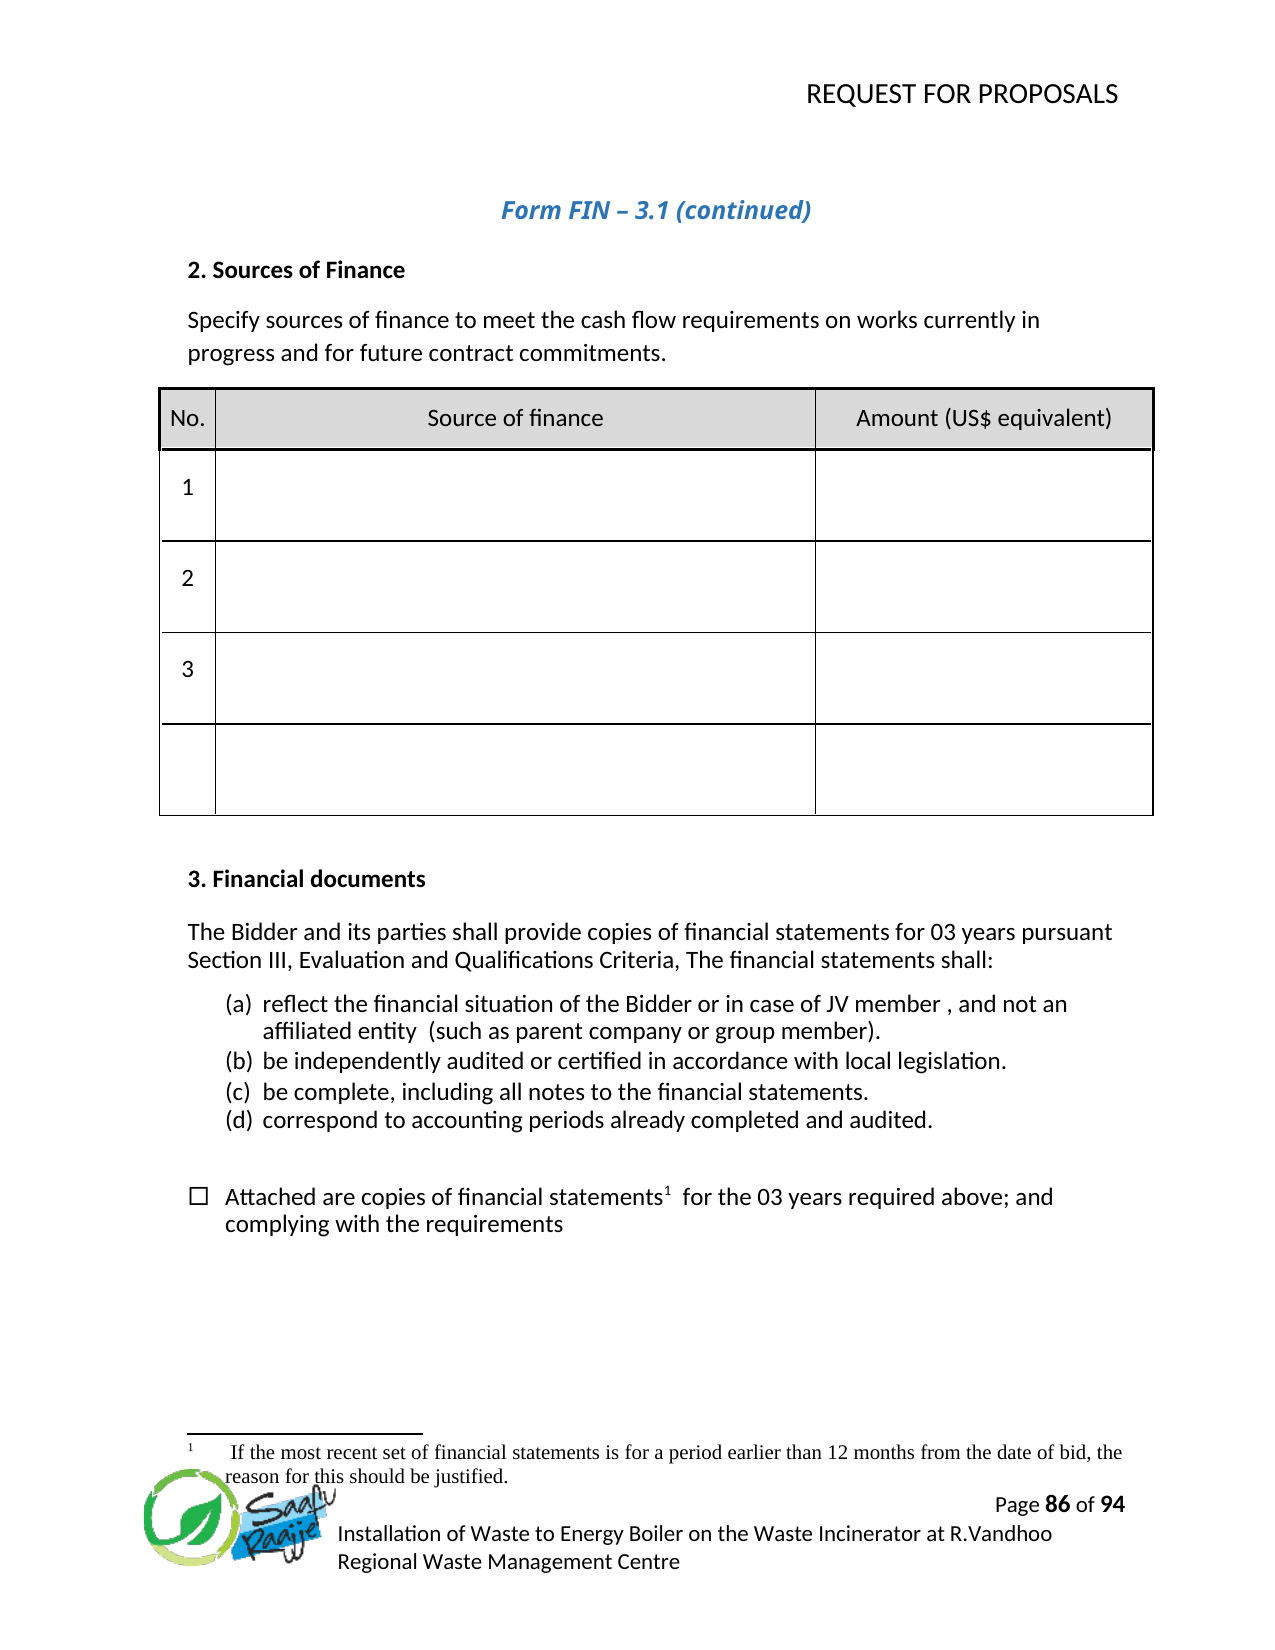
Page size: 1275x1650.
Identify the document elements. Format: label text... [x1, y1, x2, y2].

text Attached are copies of financial statements for the 03 years required above; and complying with the requirements [187, 1183, 1125, 1238]
text (a) reflect the financial situation of the Bidder or in case of JV member , and not an affiliated entity (such as parent company or group member). [225, 990, 1125, 1045]
table_cell [216, 542, 815, 632]
table_cell [160, 723, 215, 814]
text The Bidder and its parties shall provide copies of financial statements for 03 years pursuant Section III, Evaluation and Qualifications Criteria, The financial statements shall: [187, 918, 1125, 973]
text Specify sources of finance to meet the cash flow requirements on works currently in progress and for future contract commitments. [187, 304, 1095, 368]
text (b) be independently audited or certified in accordance with local legislation. [225, 1045, 1125, 1076]
table_cell [816, 723, 1152, 814]
table_header Source of finance [216, 390, 815, 447]
text (d) correspond to accounting periods already completed and audited. [225, 1106, 1125, 1134]
text 3. Financial documents [187, 855, 1125, 893]
table_cell [816, 540, 1152, 632]
table_header Amount (US$ equivalent) [816, 390, 1152, 447]
table_cell 3 [160, 632, 215, 723]
text 2. Sources of Finance [187, 255, 1125, 285]
picture [143, 1469, 336, 1566]
table_cell 1 [160, 449, 215, 540]
table_cell [216, 451, 815, 540]
subtitle Form FIN – 3.1 (continued) [187, 193, 1125, 227]
table_header No. [161, 390, 215, 447]
table_cell [216, 633, 815, 723]
table_cell [216, 725, 815, 814]
table_cell [816, 632, 1152, 723]
text (c) be complete, including all notes to the financial statements. [225, 1076, 1125, 1106]
table_cell [816, 448, 1152, 540]
table_cell 2 [160, 540, 215, 632]
